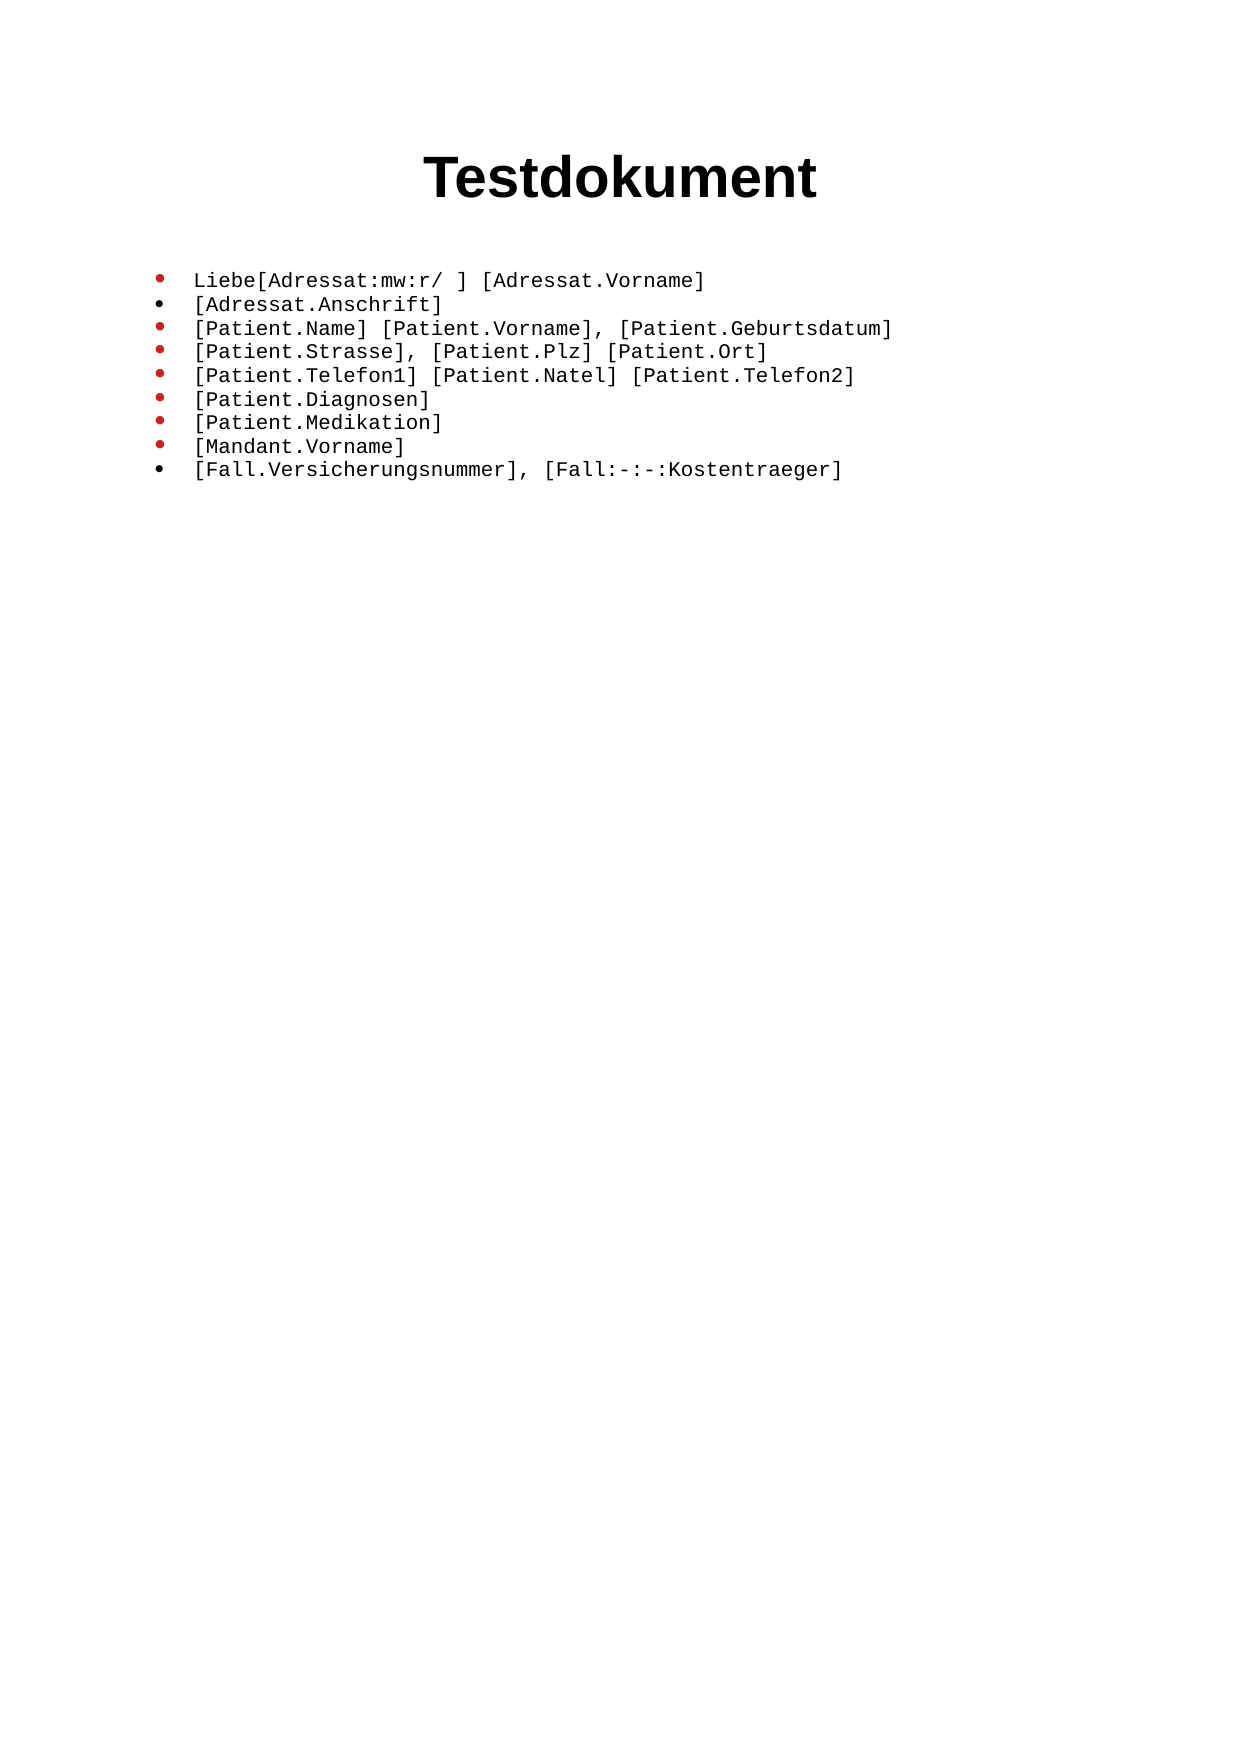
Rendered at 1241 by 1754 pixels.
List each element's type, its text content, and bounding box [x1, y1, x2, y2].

list Liebe[Adressat:mw:r/ ] [Adressat.Vorname] [156, 270, 1122, 294]
list [Patient.Telefon1] [Patient.Natel] [Patient.Telefon2] [156, 365, 1122, 388]
list [Mandant.Vorname] [156, 436, 1122, 459]
list [Patient.Strasse], [Patient.Plz] [Patient.Ort] [156, 341, 1122, 365]
list [Patient.Diagnosen] [156, 388, 1122, 412]
title Testdokument [118, 143, 1122, 210]
list [Fall.Versicherungsnummer], [Fall:-:-:Kostentraeger] [156, 459, 1122, 483]
list [Patient.Name] [Patient.Vorname], [Patient.Geburtsdatum] [156, 318, 1122, 341]
list [Adressat.Anschrift] [156, 294, 1122, 318]
list [Patient.Medikation] [156, 412, 1122, 436]
